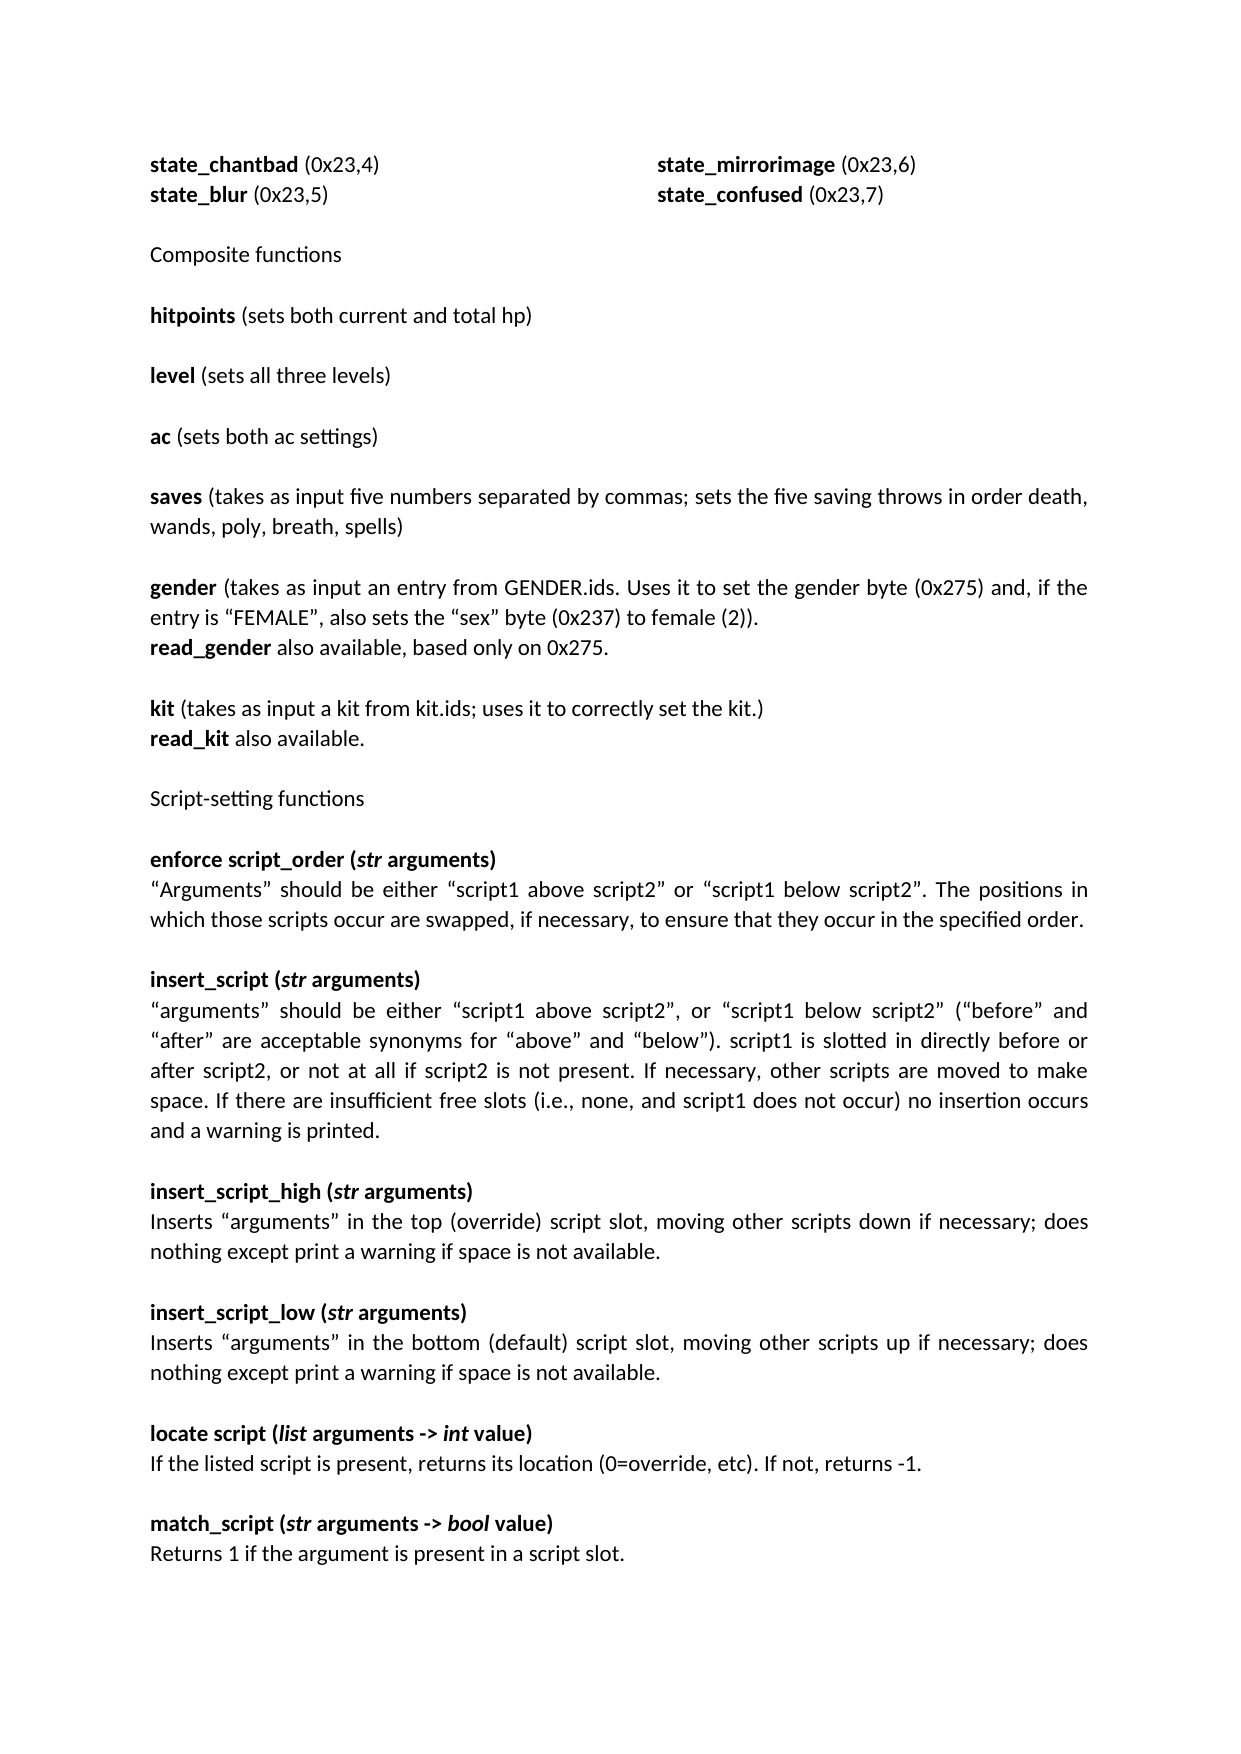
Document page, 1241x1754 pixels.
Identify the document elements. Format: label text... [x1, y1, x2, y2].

text state_blur (0x23,5) [150, 180, 583, 208]
text locate script (list arguments -> int value) [150, 1419, 1090, 1447]
text Returns 1 if the argument is present in a script slot. [150, 1539, 1090, 1568]
text read_kit also available. [150, 724, 1090, 752]
text match_script (str arguments -> bool value) [150, 1509, 1090, 1537]
text gender (takes as input an entry from GENDER.ids. Uses it to set the gender byte (0x275) and, if the entry is “FEMALE”, also sets the “sex” byte (0x237) to female (2)). [150, 573, 1090, 631]
text insert_script_high (str arguments) [150, 1177, 1090, 1205]
text insert_script (str arguments) [150, 966, 1090, 994]
text ac (sets both ac settings) [150, 422, 1090, 450]
text state_mirrorimage (0x23,6) [657, 150, 1090, 178]
text Script-setting functions [150, 784, 1090, 812]
text Inserts “arguments” in the bottom (default) script slot, moving other scripts up if necessary; does nothing except print a warning if space is not available. [150, 1328, 1090, 1386]
text state_chantbad (0x23,4) [150, 150, 583, 178]
text “Arguments” should be either “script1 above script2” or “script1 below script2”. The positions in which those scripts occur are swapped, if necessary, to ensure that they occur in the specified order. [150, 875, 1090, 933]
text “arguments” should be either “script1 above script2”, or “script1 below script2” (“before” and “after” are acceptable synonyms for “above” and “below”). script1 is slotted in directly before or after script2, or not at all if script2 is not present. If necessary, other scripts are moved to make space. If there are insufficient free slots (i.e., none, and script1 does not occur) no insertion occurs and a warning is printed. [150, 996, 1090, 1145]
text kit (takes as input a kit from kit.ids; uses it to correctly set the kit.) [150, 694, 1090, 722]
text insert_script_low (str arguments) [150, 1298, 1090, 1326]
text enforce script_order (str arguments) [150, 845, 1090, 873]
text state_confused (0x23,7) [657, 180, 1090, 208]
text read_gender also available, based only on 0x275. [150, 633, 1090, 661]
text Inserts “arguments” in the top (override) script slot, moving other scripts down if necessary; does nothing except print a warning if space is not available. [150, 1207, 1090, 1266]
text level (sets all three levels) [150, 361, 1090, 389]
text If the listed script is present, returns its location (0=override, etc). If not, returns -1. [150, 1449, 1090, 1477]
text saves (takes as input five numbers separated by commas; sets the five saving throws in order death, wands, poly, breath, spells) [150, 482, 1090, 541]
text Composite functions [150, 241, 1090, 269]
text hitpoints (sets both current and total hp) [150, 301, 1090, 329]
